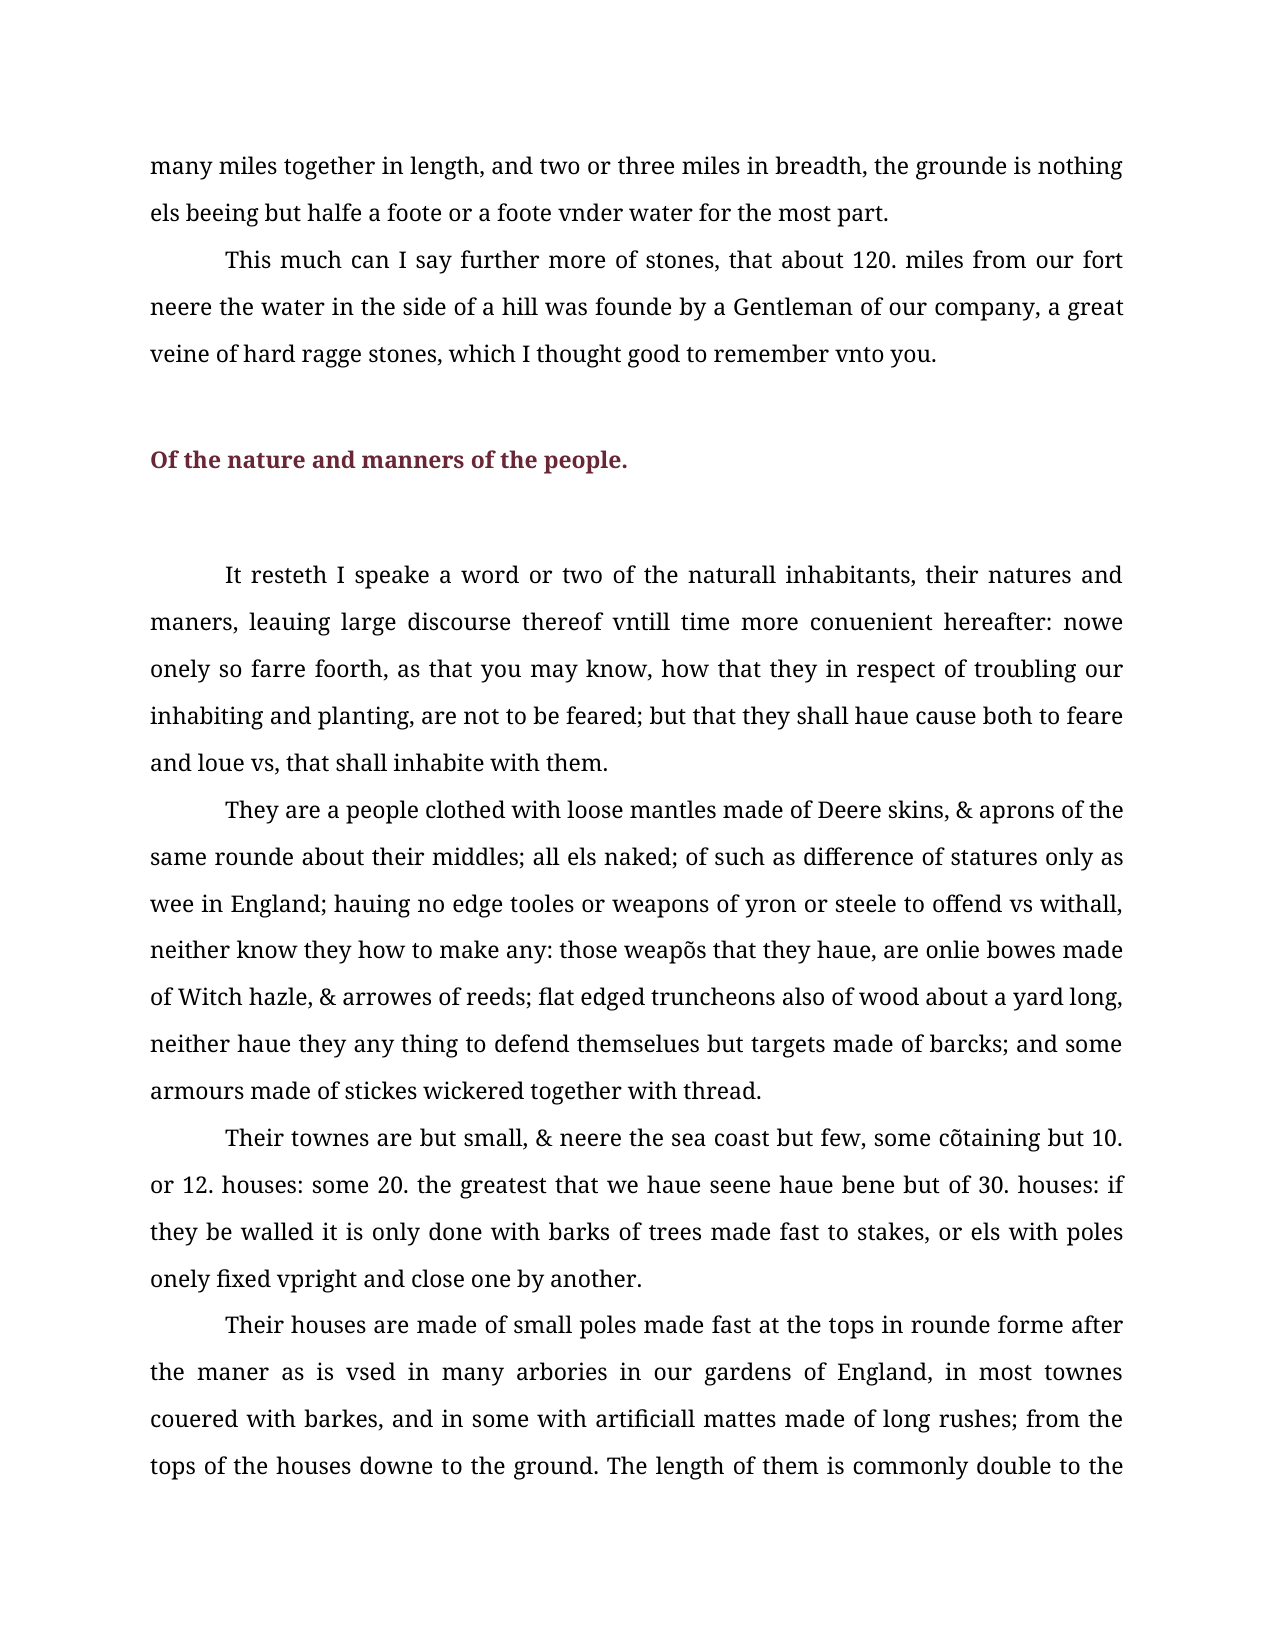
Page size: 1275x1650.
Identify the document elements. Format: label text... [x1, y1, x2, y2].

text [150, 150, 1125, 228]
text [150, 1309, 1125, 1481]
subtitle Of the nature and manners of the people. [150, 444, 1125, 475]
text This much can I say further more of stones, that about 120. miles from our fort neere the water in the side of a hill was founde by a Gentleman of our company, a great veine of hard ragge stones, which I thought good to remember vnto you. [150, 244, 1125, 369]
text They are a people clothed with loose mantles made of Deere skins, & aprons of the same rounde about their middles; all els naked; of such as difference of statures only as wee in England; hauing no edge tooles or weapons of yron or steele to offend vs withall, neither know they how to make any: those weapõs that they haue, are onlie bowes made of Witch hazle, & arrowes of reeds; flat edged truncheons also of wood about a yard long, neither haue they any thing to defend themselues but targets made of barcks; and some armours made of stickes wickered together with thread. [150, 794, 1125, 1106]
text Their townes are but small, & neere the sea coast but few, some cõtaining but 10. or 12. houses: some 20. the greatest that we haue seene haue bene but of 30. houses: if they be walled it is only done with barks of trees made fast to stakes, or els with poles onely fixed vpright and close one by another. [150, 1122, 1125, 1294]
text It resteth I speake a word or two of the naturall inhabitants, their natures and maners, leauing large discourse thereof vntill time more conuenient hereafter: nowe onely so farre foorth, as that you may know, how that they in respect of troubling our inhabiting and planting, are not to be feared; but that they shall haue cause both to feare and loue vs, that shall inhabite with them. [150, 559, 1125, 778]
